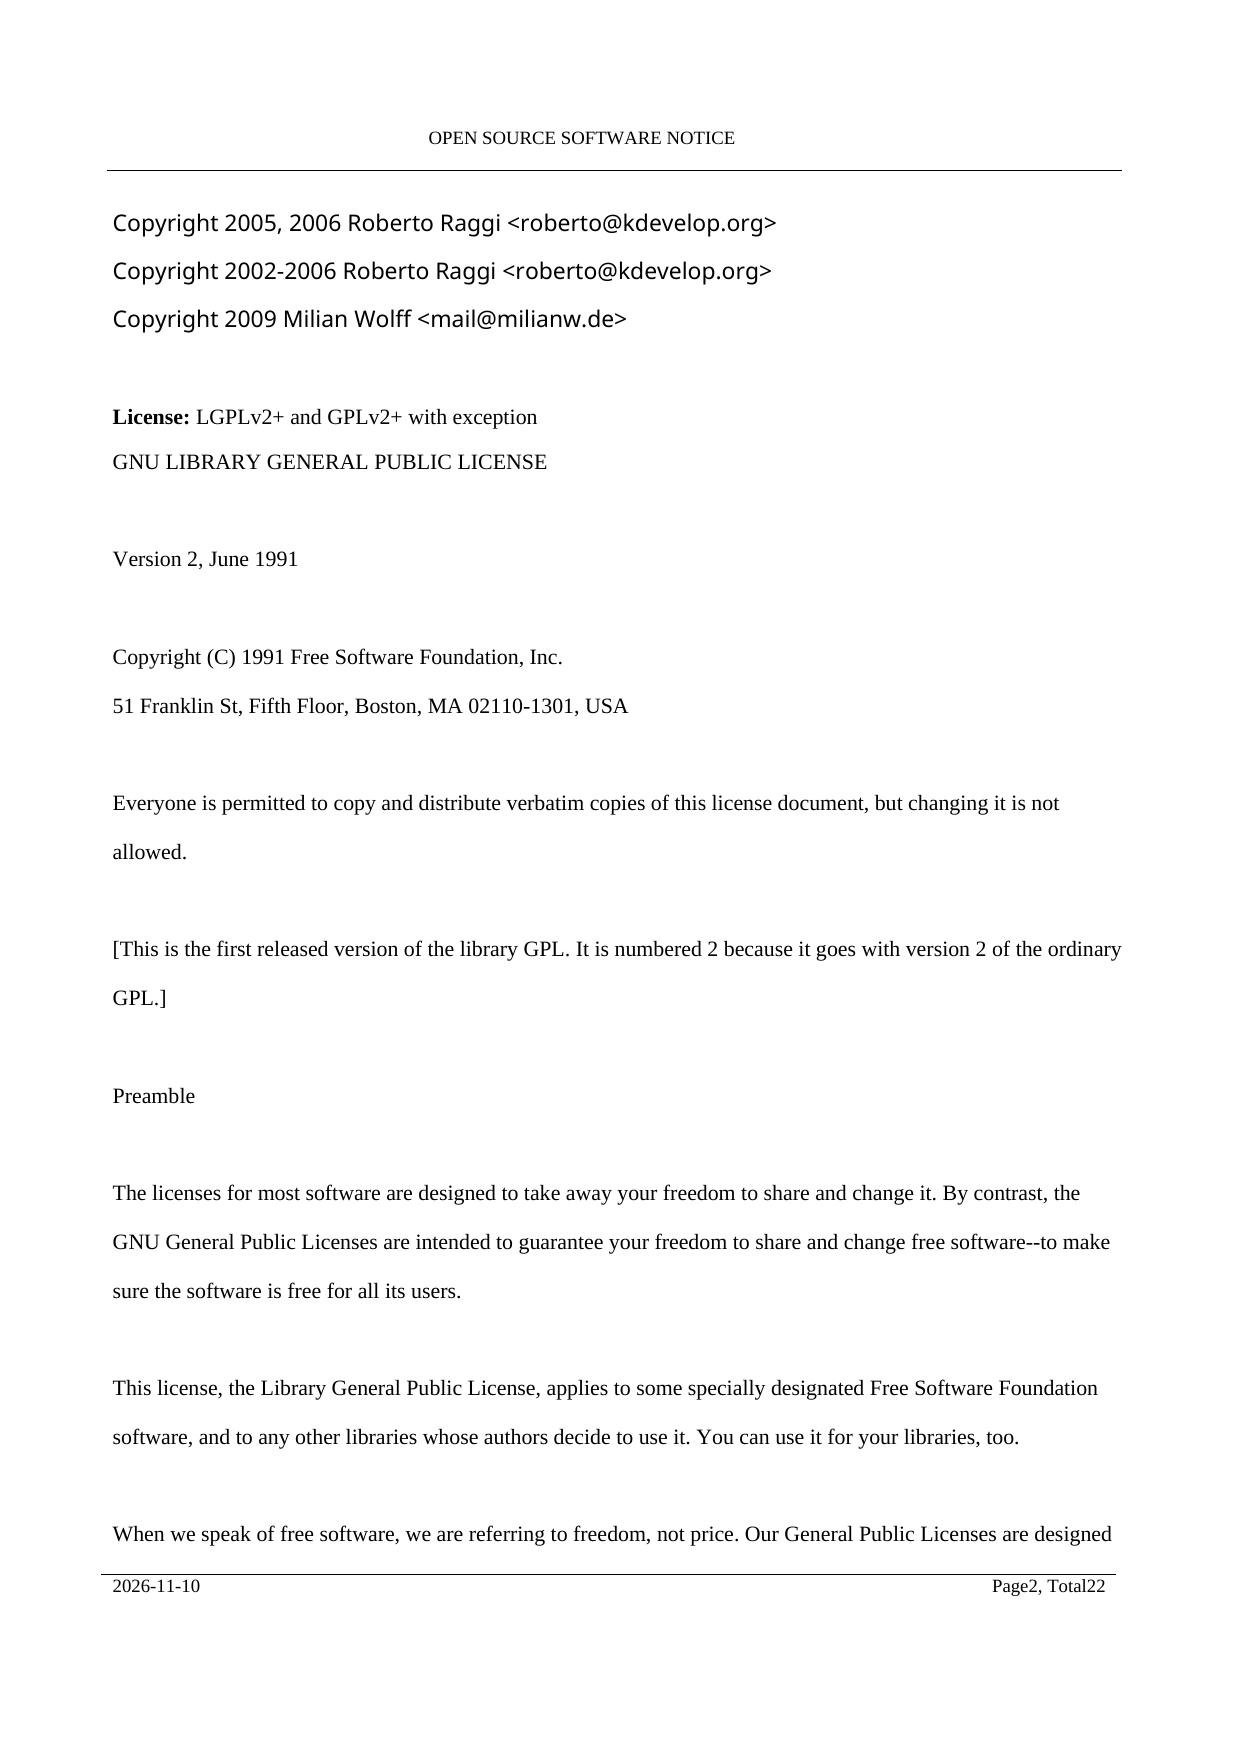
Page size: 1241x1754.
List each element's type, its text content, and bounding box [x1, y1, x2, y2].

text Copyright 2002-2006 Roberto Raggi <roberto@kdevelop.org> [112, 254, 1128, 287]
text License: LGPLv2+ and GPLv2+ with exception [112, 400, 1128, 433]
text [112, 445, 1128, 1550]
text Copyright 2005, 2006 Roberto Raggi <roberto@kdevelop.org> [112, 206, 1128, 239]
text Copyright 2009 Milian Wolff <mail@milianw.de> [112, 303, 1128, 384]
